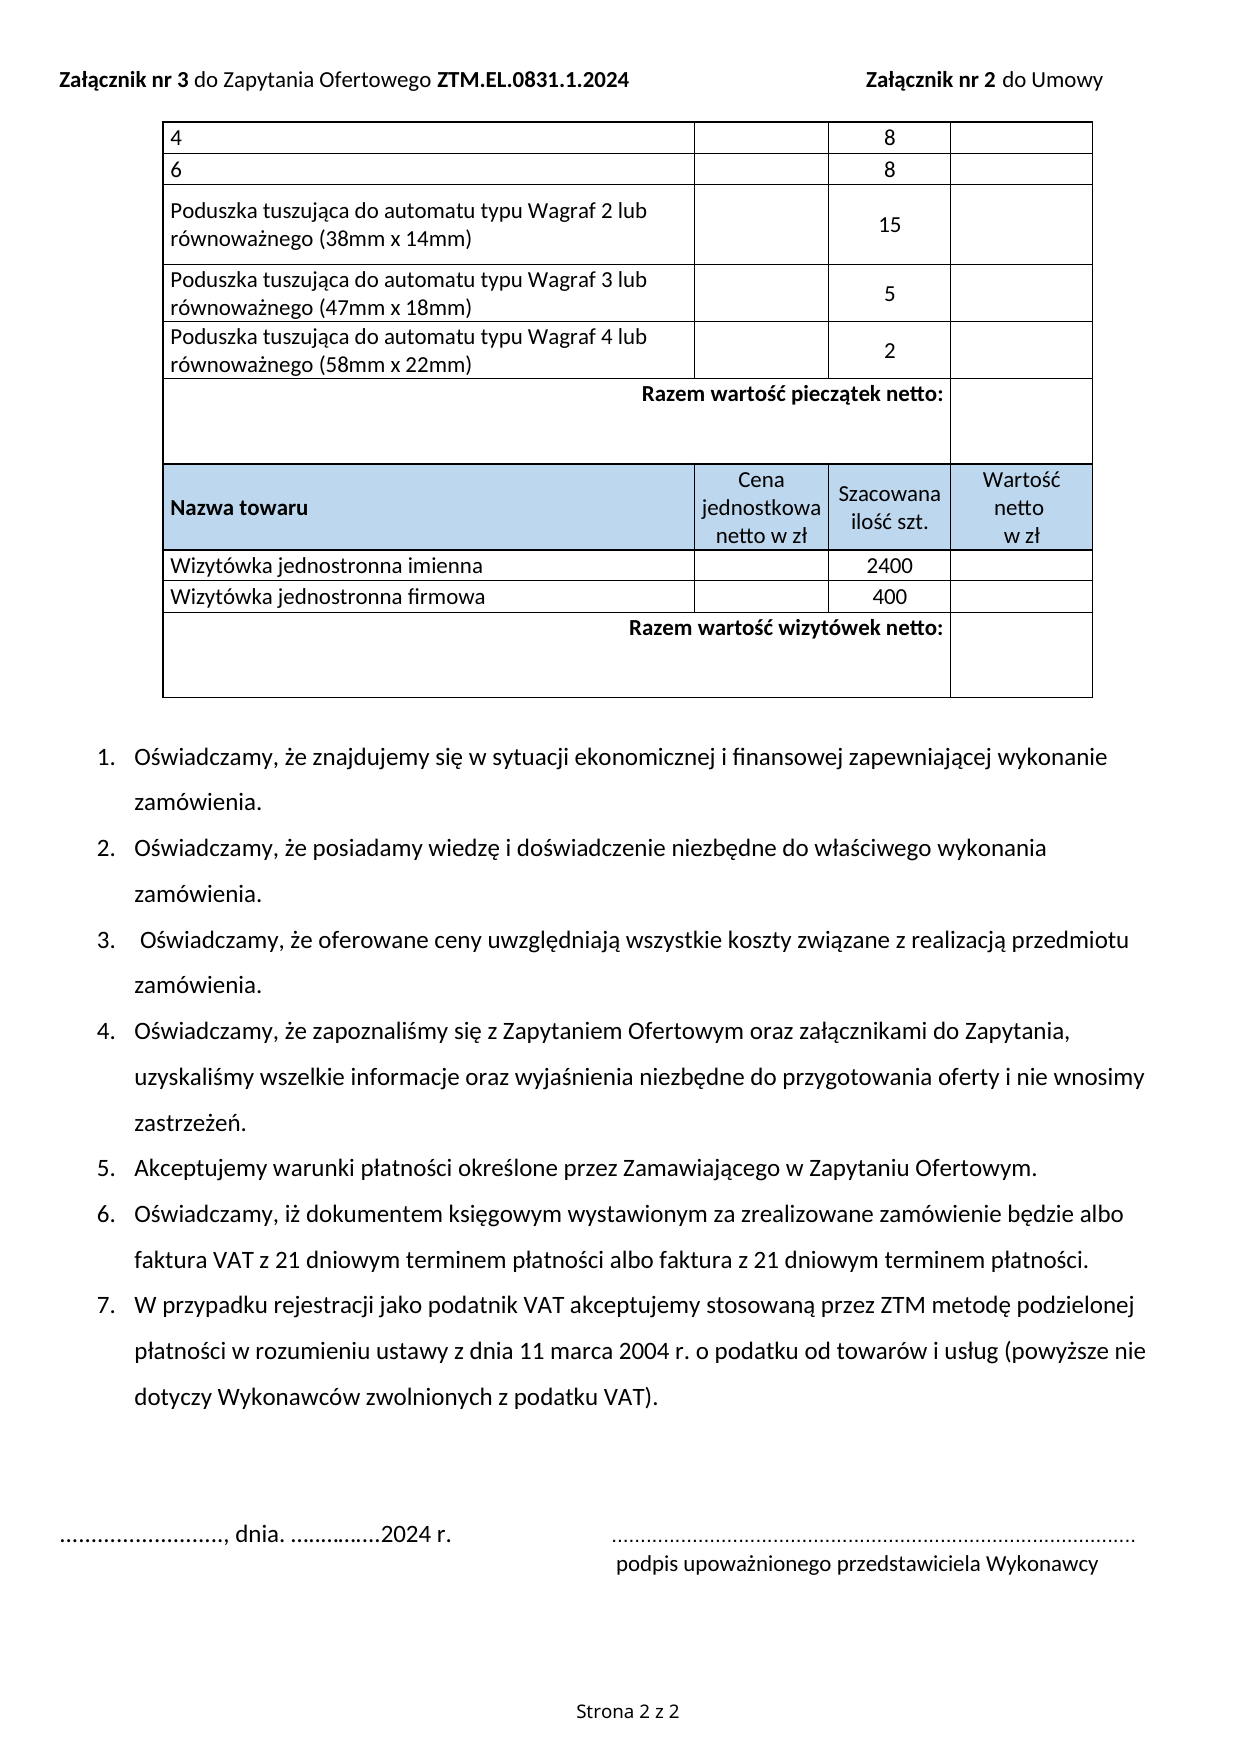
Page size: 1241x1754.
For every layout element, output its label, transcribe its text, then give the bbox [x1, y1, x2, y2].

table_cell 2400 [829, 551, 950, 580]
table_cell 15 [829, 185, 950, 264]
table_cell Wizytówka jednostronna imienna [164, 551, 694, 580]
text zamówienia. [134, 969, 1196, 1000]
list Oświadczamy, iż dokumentem księgowym wystawionym za zrealizowane zamówienie będzie albo faktura VAT z 21 dniowym terminem płatności albo faktura z 21 dniowym terminem płatności. [97, 1198, 1196, 1274]
table_cell [951, 185, 1092, 264]
table_cell [951, 581, 1092, 612]
table_cell [695, 123, 828, 153]
table_cell 2 [829, 322, 950, 378]
table_cell Razem wartość wizytówek netto: [164, 613, 950, 697]
list Oświadczamy, że zapoznaliśmy się z Zapytaniem Ofertowym oraz załącznikami do Zapytania, uzyskaliśmy wszelkie informacje oraz wyjaśnienia niezbędne do przygotowania oferty i nie wnosimy zastrzeżeń. [97, 1015, 1196, 1137]
table_cell [695, 265, 828, 321]
table_cell [951, 551, 1092, 580]
table_cell [695, 185, 828, 264]
list Oświadczamy, że znajdujemy się w sytuacji ekonomicznej i finansowej zapewniającej wykonanie zamówienia. [97, 741, 1196, 817]
table_cell Wizytówka jednostronna firmowa [164, 581, 694, 612]
table_cell [951, 322, 1092, 378]
table_cell [695, 551, 828, 580]
table_cell Wartość netto w zł [951, 465, 1092, 549]
table_cell 400 [829, 581, 950, 612]
table_cell [695, 322, 828, 378]
table_cell Poduszka tuszująca do automatu typu Wagraf 2 lub równoważnego (38mm x 14mm) [164, 185, 694, 264]
table_cell [951, 265, 1092, 321]
table_cell [951, 123, 1092, 153]
table_cell 8 [829, 154, 950, 184]
table_cell 4 [164, 123, 694, 153]
list Oświadczamy, że oferowane ceny uwzględniają wszystkie koszty związane z realizacją przedmiotu [97, 924, 1196, 954]
table_cell Nazwa towaru [164, 465, 694, 549]
table_cell [695, 581, 828, 612]
table_cell Poduszka tuszująca do automatu typu Wagraf 3 lub równoważnego (47mm x 18mm) [164, 265, 694, 321]
table_cell Poduszka tuszująca do automatu typu Wagraf 4 lub równoważnego (58mm x 22mm) [164, 322, 694, 378]
table_cell Szacowana ilość szt. [829, 465, 950, 549]
table_cell Cena jednostkowa netto w zł [695, 465, 828, 549]
table_cell 5 [829, 265, 950, 321]
table_cell [951, 379, 1092, 463]
list Akceptujemy warunki płatności określone przez Zamawiającego w Zapytaniu Ofertowym. [97, 1152, 1196, 1183]
table_cell 6 [164, 154, 694, 184]
table_cell [951, 154, 1092, 184]
table_cell [695, 154, 828, 184]
table_cell Razem wartość pieczątek netto: [164, 379, 950, 463]
text .........................., dnia. …..……....2024 r. ........................................................................................... [59, 1518, 1196, 1549]
table_cell [951, 613, 1092, 697]
list W przypadku rejestracji jako podatnik VAT akceptujemy stosowaną przez ZTM metodę podzielonej płatności w rozumieniu ustawy z dnia 11 marca 2004 r. o podatku od towarów i usług (powyższe nie dotyczy Wykonawców zwolnionych z podatku VAT). [97, 1289, 1196, 1412]
table_cell 8 [829, 123, 950, 153]
text podpis upoważnionego przedstawiciela Wykonawcy [29, 1549, 1196, 1577]
list Oświadczamy, że posiadamy wiedzę i doświadczenie niezbędne do właściwego wykonania zamówienia. [97, 832, 1196, 908]
